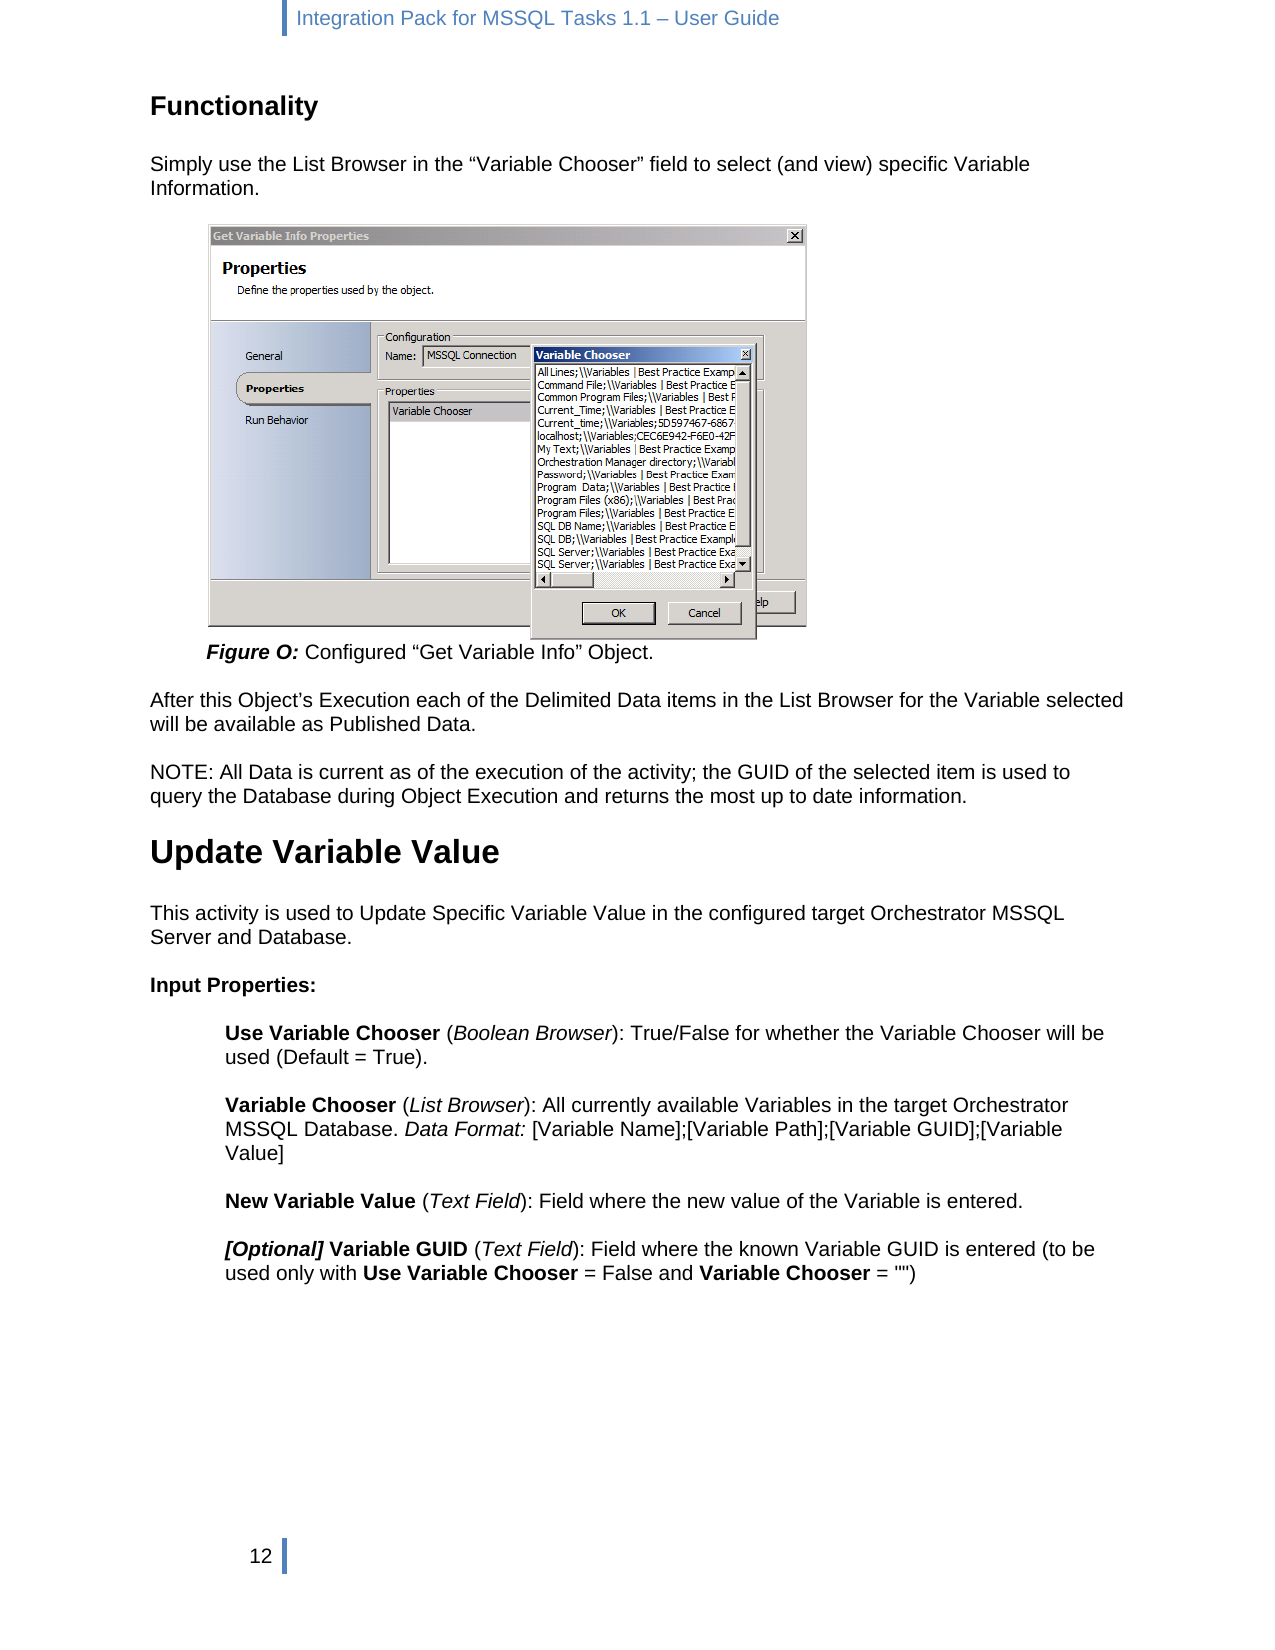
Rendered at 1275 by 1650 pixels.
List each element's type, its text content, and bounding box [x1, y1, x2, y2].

text Figure O: Configured “Get Variable Info” ject. [206, 640, 1125, 664]
text Variable Chooser (List Browser): All currently available Variables in the target Orchestrator MSSQL Database. Data Format: [Variable e];[Variable Path];[Variable GUID];[Variable Value] [150, 1093, 1125, 1165]
text NOTE: All Data is current as of the execution of the activity; the GUID of the selected item is used to query the Database during ject Execution and returns the most up to date information. [150, 759, 1125, 807]
text Use Variable Chooser (Boolean Browser): True/False for whether the Variable Chooser will be used (Default = True). [150, 1021, 1125, 1069]
text New Variable Value (Text Field): Field where the new value of the Variable is entered. [150, 1189, 1125, 1213]
subtitle Update Variable Value [150, 832, 1125, 871]
subtitle Functionality [150, 90, 1125, 121]
picture [206, 223, 807, 640]
text [Optional] Variable GUID (Text Field): Field where the known Variable GUID is entered (to be used only with Use Variable Chooser = False and Variable Chooser = "") [150, 1237, 1125, 1284]
text Simply use the List Browser in the “Variable Chooser” field to select (and view) specific Variable Information. [150, 151, 1125, 199]
text Input Properties: [150, 973, 1125, 997]
text This activity is used to Update Specific Variable Value in the configured target Orchestrator MSSQL Server and Database. [150, 901, 1125, 949]
text After this Object’s Execution each of the Delimited Data items in the List Browser for the Variable selected will be available as Published Data. [150, 664, 1125, 736]
